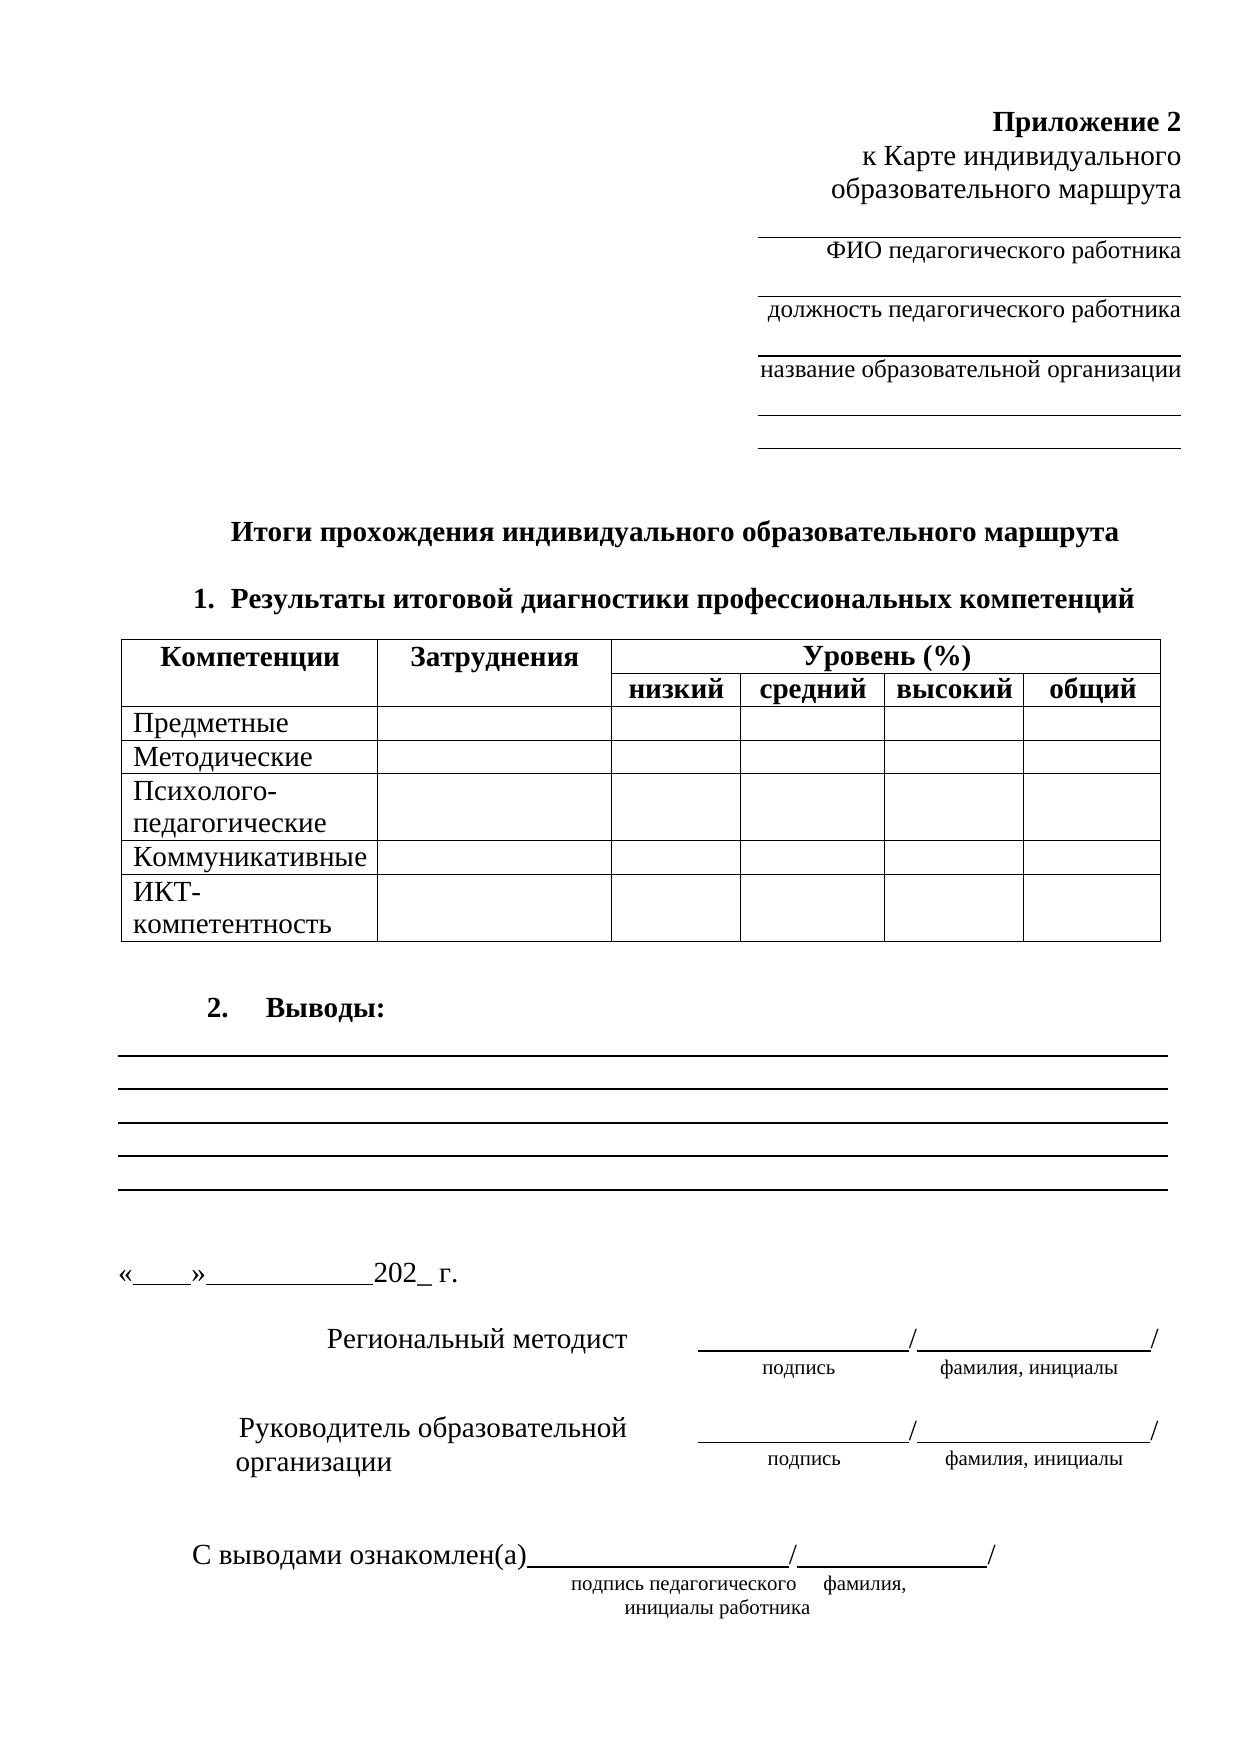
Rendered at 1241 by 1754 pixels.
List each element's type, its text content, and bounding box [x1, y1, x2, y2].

text должность педагогического работника [768, 292, 1192, 323]
table_cell Предметные [122, 707, 377, 740]
table_cell [885, 707, 1023, 740]
table_cell [1024, 841, 1160, 874]
list Результаты итоговой диагностики профессиональных компетенций [193, 581, 1192, 615]
table_cell [612, 707, 740, 740]
table_cell [1024, 741, 1160, 773]
table_cell [741, 707, 884, 740]
table_cell Психолого- педагогические [122, 774, 377, 840]
table_header Региональный методист [215, 1323, 662, 1397]
table_cell [885, 741, 1023, 773]
table_header / / подпись фамилия, инициалы [663, 1323, 1179, 1397]
table_cell [378, 741, 611, 773]
table_cell [741, 875, 884, 941]
table_cell [741, 774, 884, 840]
text ФИО педагогического работника [826, 233, 1192, 263]
table_cell [741, 741, 884, 773]
table_cell [885, 841, 1023, 874]
table_cell Коммуникативные [122, 841, 377, 874]
text « » 202_ г. [118, 1255, 1192, 1288]
table_cell / / подпись фамилия, инициалы [663, 1397, 1179, 1480]
table_cell [378, 875, 611, 941]
text С выводами ознакомлен(а) / / [192, 1537, 1192, 1571]
text подпись педагогического фамилия, инициалы работника [571, 1571, 1001, 1619]
table_cell [612, 774, 740, 840]
table_cell [885, 774, 1023, 840]
table_cell [378, 774, 611, 840]
table_cell [1024, 774, 1160, 840]
table_cell [612, 841, 740, 874]
table_cell высокий [885, 674, 1023, 706]
text название образовательной организации [760, 351, 1192, 382]
table_cell [1024, 707, 1160, 740]
table_cell [378, 841, 611, 874]
table_cell общий [1024, 674, 1160, 706]
table_cell [1024, 875, 1160, 941]
table_header Компетенции [122, 640, 377, 706]
table_header Уровень (%) [612, 640, 1160, 673]
table_cell [885, 875, 1023, 941]
subtitle Выводы: [207, 990, 1192, 1023]
table_header Затруднения [378, 640, 611, 706]
table_cell Методические [122, 741, 377, 773]
table_cell Руководитель образовательной организации [215, 1397, 662, 1480]
table_cell средний [741, 674, 884, 706]
table_cell [741, 841, 884, 874]
text Приложение 2 к Карте индивидуального образовательного маршрута [831, 104, 1181, 205]
table_cell низкий [612, 674, 740, 706]
table_cell [378, 707, 611, 740]
table_cell [612, 741, 740, 773]
subtitle Итоги прохождения индивидуального образовательного маршрута [231, 514, 1192, 548]
table_cell [612, 875, 740, 941]
table_cell ИКТ- компетентность [122, 875, 377, 941]
